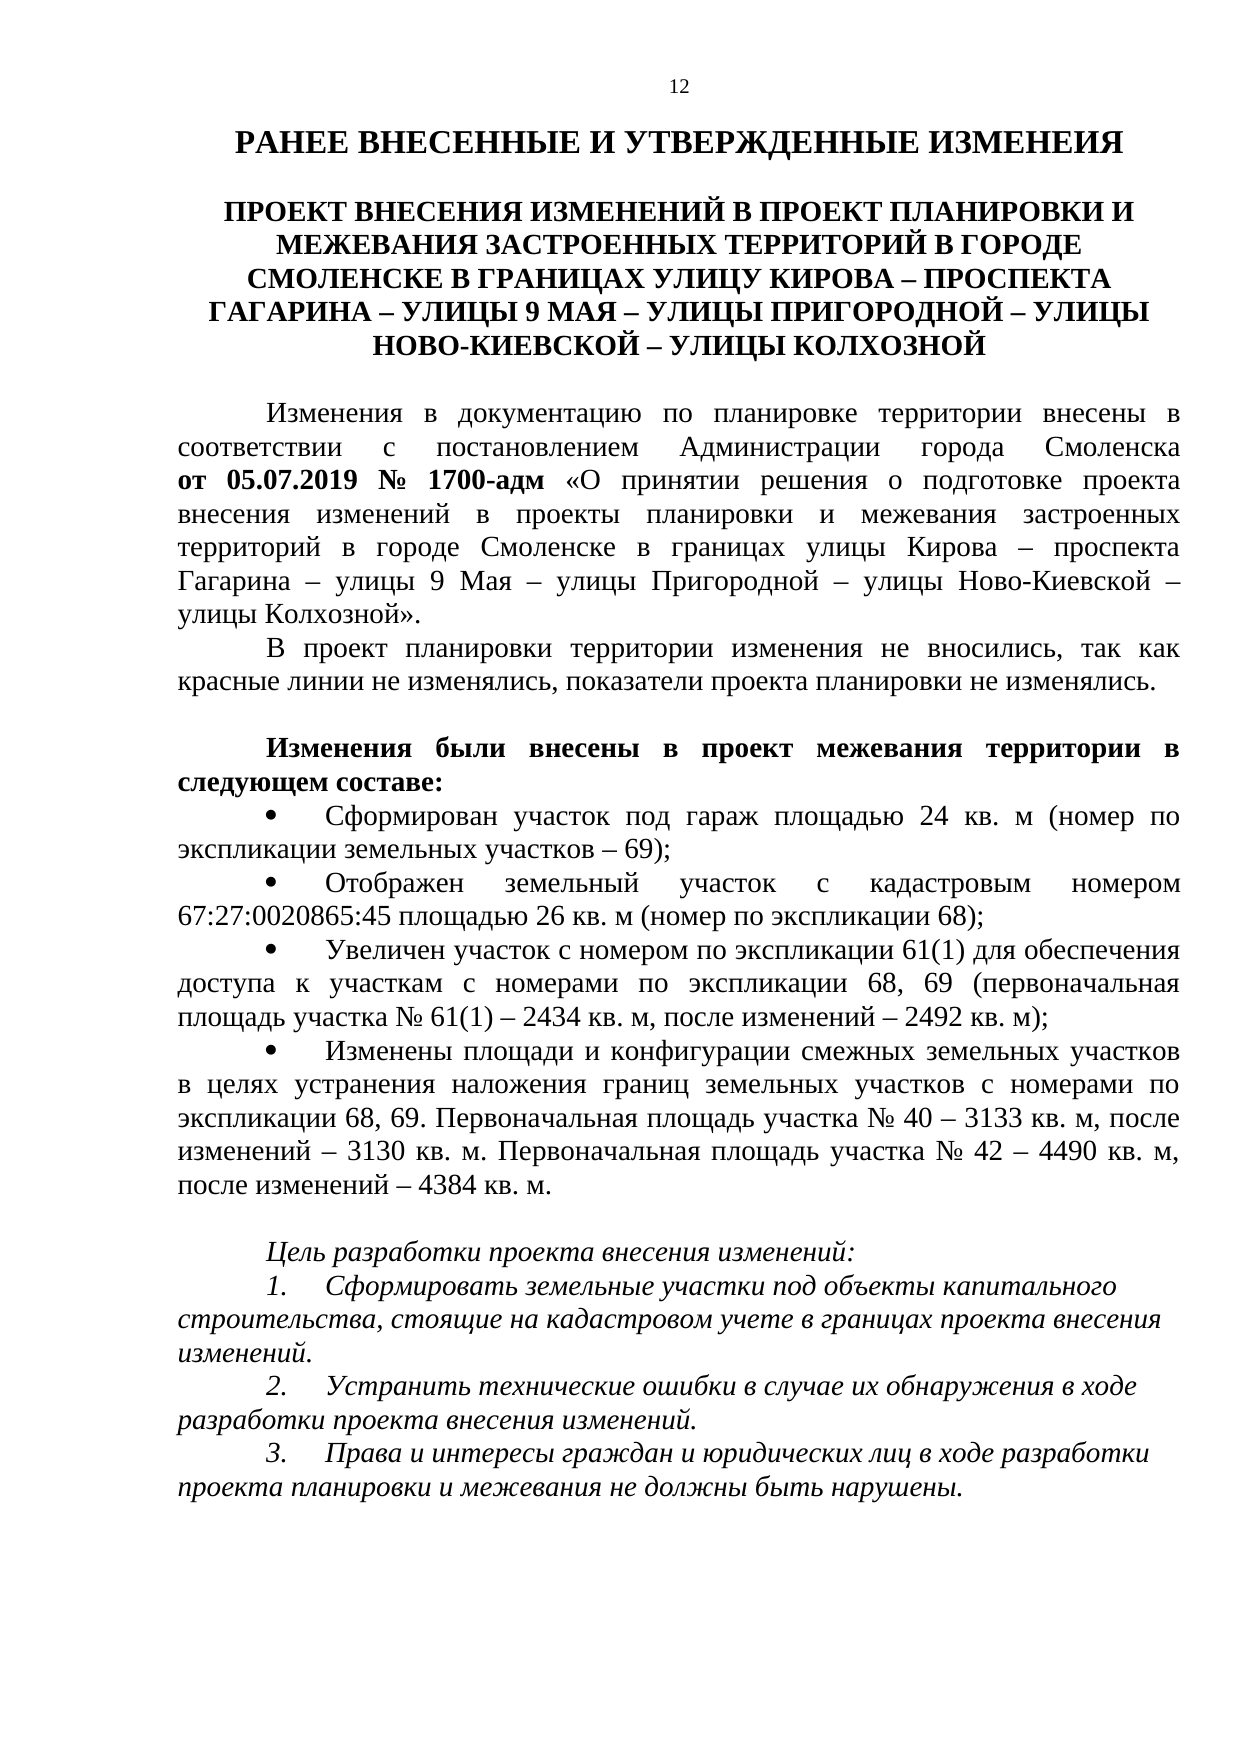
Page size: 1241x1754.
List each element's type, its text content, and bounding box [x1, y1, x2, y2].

text ПРОЕКТ ВНЕСЕНИЯ ИЗМЕНЕНИЙ В ПРОЕКТ ПЛАНИРОВКИ И МЕЖЕВАНИЯ ЗАСТРОЕННЫХ ТЕРРИТОРИЙ В ГОРОДЕ СМОЛЕНСКЕ В ГРАНИЦАХ УЛИЦУ КИРОВА – ПРОСПЕКТА ГАГАРИНА – УЛИЦЫ 9 МАЯ – УЛИЦЫ ПРИГОРОДНОЙ – УЛИЦЫ НОВО-КИЕВСКОЙ – УЛИЦЫ КОЛХОЗНОЙ [177, 194, 1181, 362]
text Изменения в документацию по планировке территории внесены в соответствии с постановлением Администрации города Смоленска от 05.07.2019 № 1700-адм «О принятии решения о подготовке проекта внесения изменений в проекты планировки и межевания застроенных территорий в городе Смоленске в границах улицы Кирова – проспекта Гагарина – улицы 9 Мая – улицы Пригородной – улицы Ново-Киевской – улицы Колхозной». [177, 395, 1181, 630]
text В проект планировки территории изменения не вносились, так как красные линии не изменялись, показатели проекта планировки не изменялись. [177, 630, 1181, 697]
list Изменены площади и конфигурации смежных земельных участков в целях устранения наложения границ земельных участков с номерами по экспликации 68, 69. Первоначальная площадь участка № 40 – 3133 кв. м, после изменений – 3130 кв. м. Первоначальная площадь участка № 42 – 4490 кв. м, после изменений – 4384 кв. м. [177, 1033, 1181, 1201]
list Устранить технические ошибки в случае их обнаружения в ходе разработки проекта внесения изменений. [177, 1368, 1181, 1435]
list Отображен земельный участок с кадастровым номером 67:27:0020865:45 площадью 26 кв. м (номер по экспликации 68); [177, 865, 1181, 932]
text РАНЕЕ ВНЕСЕННЫЕ И УТВЕРЖДЕННЫЕ ИЗМЕНЕИЯ [177, 122, 1181, 160]
list Права и интересы граждан и юридических лиц в ходе разработки проекта планировки и межевания не должны быть нарушены. [177, 1435, 1181, 1502]
text Изменения были внесены в проект межевания территории в следующем составе: [177, 731, 1181, 798]
list Сформировать земельные участки под объекты капитального строительства, стоящие на кадастровом учете в границах проекта внесения изменений. [177, 1268, 1181, 1368]
list Увеличен участок с номером по экспликации 61(1) для обеспечения доступа к участкам с номерами по экспликации 68, 69 (первоначальная площадь участка № 61(1) – 2434 кв. м, после изменений – 2492 кв. м); [177, 932, 1181, 1033]
list Сформирован участок под гараж площадью 24 кв. м (номер по экспликации земельных участков – 69); [177, 798, 1181, 865]
text Цель разработки проекта внесения изменений: [177, 1234, 1181, 1268]
